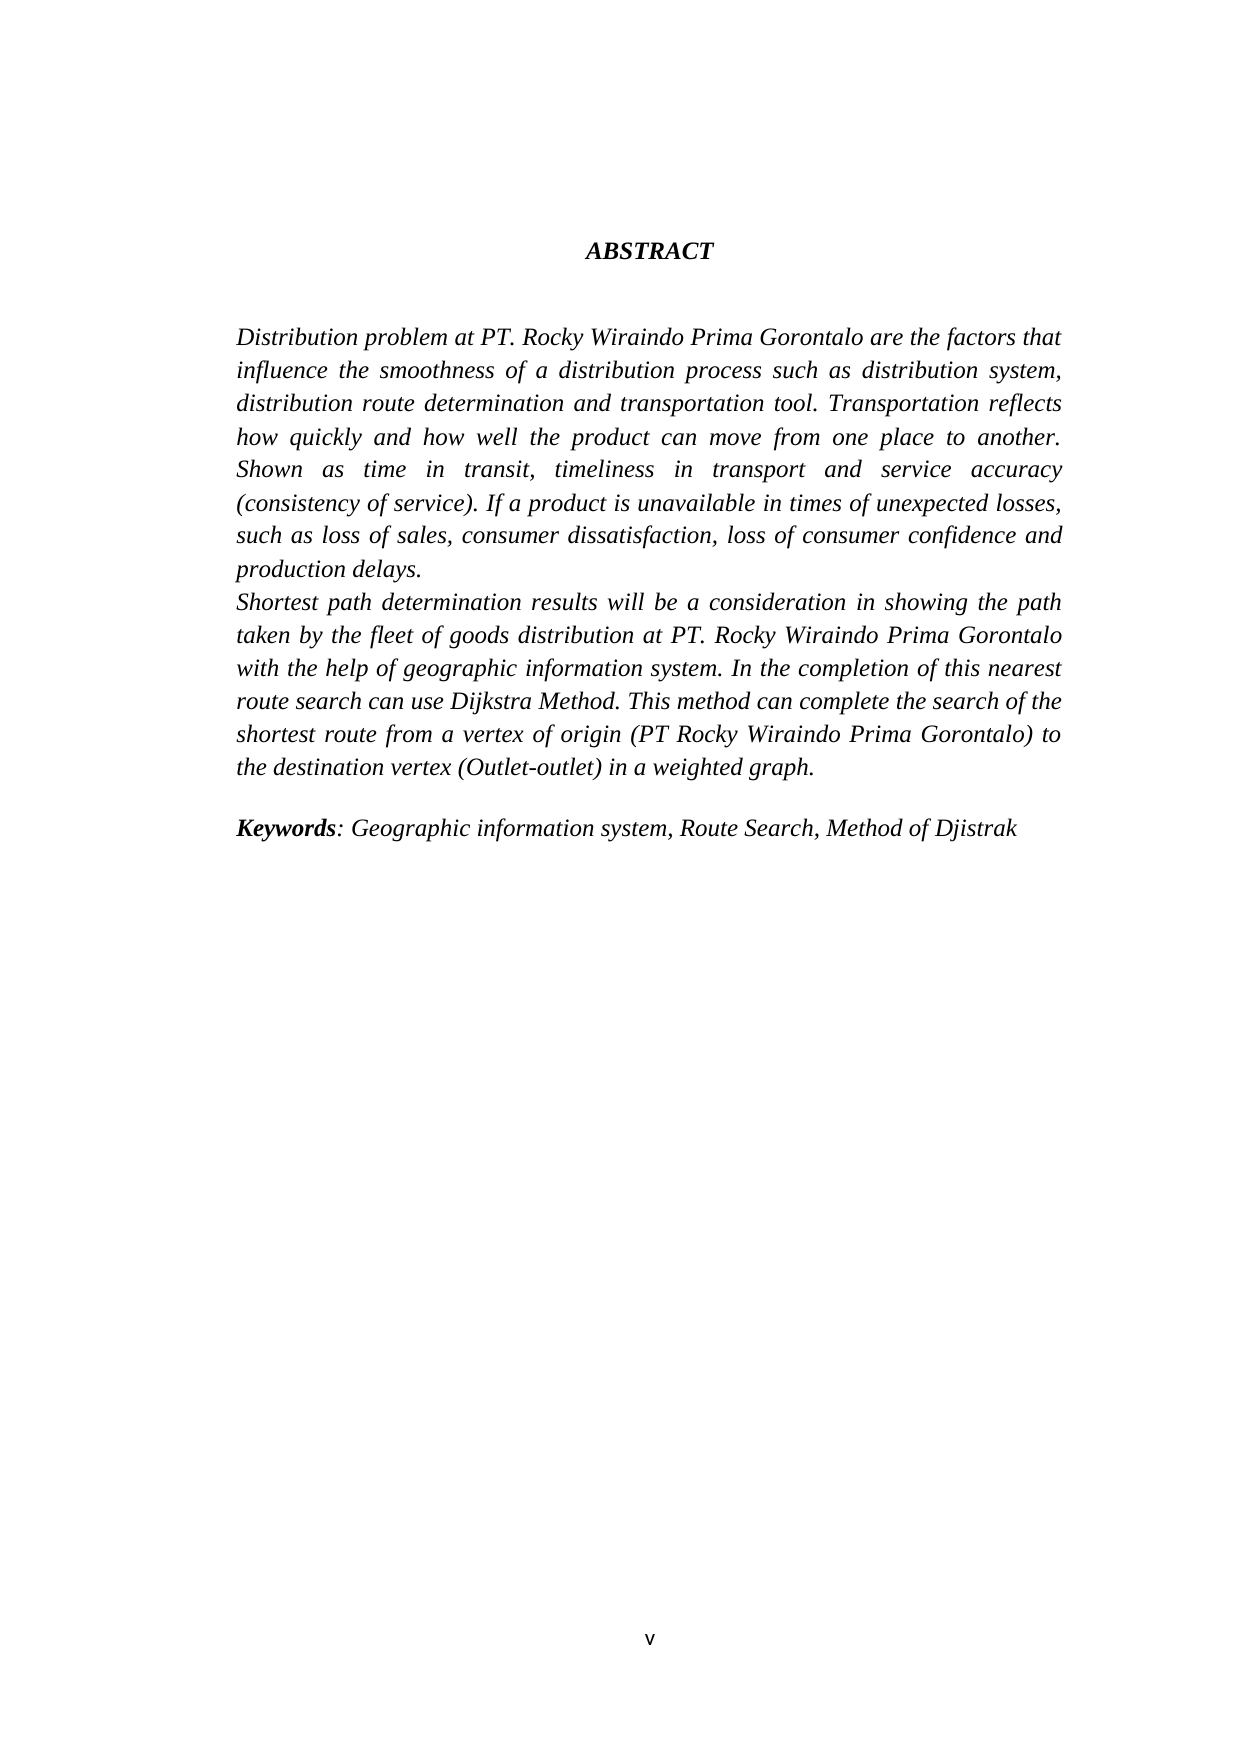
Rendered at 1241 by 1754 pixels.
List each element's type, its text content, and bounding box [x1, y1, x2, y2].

text Shortest path determination results will be a consideration in showing the path taken by the fleet of goods distribution at PT. Rocky Wiraindo Prima Gorontalo with the help of geographic information system. In the completion of this nearest route search can use Dijkstra Method. This method can complete the search of the shortest route from a vertex of origin (PT Rocky Wiraindo Prima Gorontalo) to the destination vertex (Outlet-outlet) in a weighted graph. [236, 587, 1063, 781]
text Distribution problem at PT. Rocky Wiraindo Prima Gorontalo are the factors that influence the smoothness of a distribution process such as distribution system, distribution route determination and transportation tool. Transportation reflects how quickly and how well the product can move from one place to another. Shown as time in transit, timeliness in transport and service accuracy (consistency of service). If a product is unavailable in times of unexpected losses, such as loss of sales, consumer dissatisfaction, loss of consumer confidence and production delays. [236, 322, 1063, 582]
text Keywords: Geographic information system, Route Search, Method of Djistrak [236, 813, 1063, 842]
text ABSTRACT [236, 236, 1063, 265]
